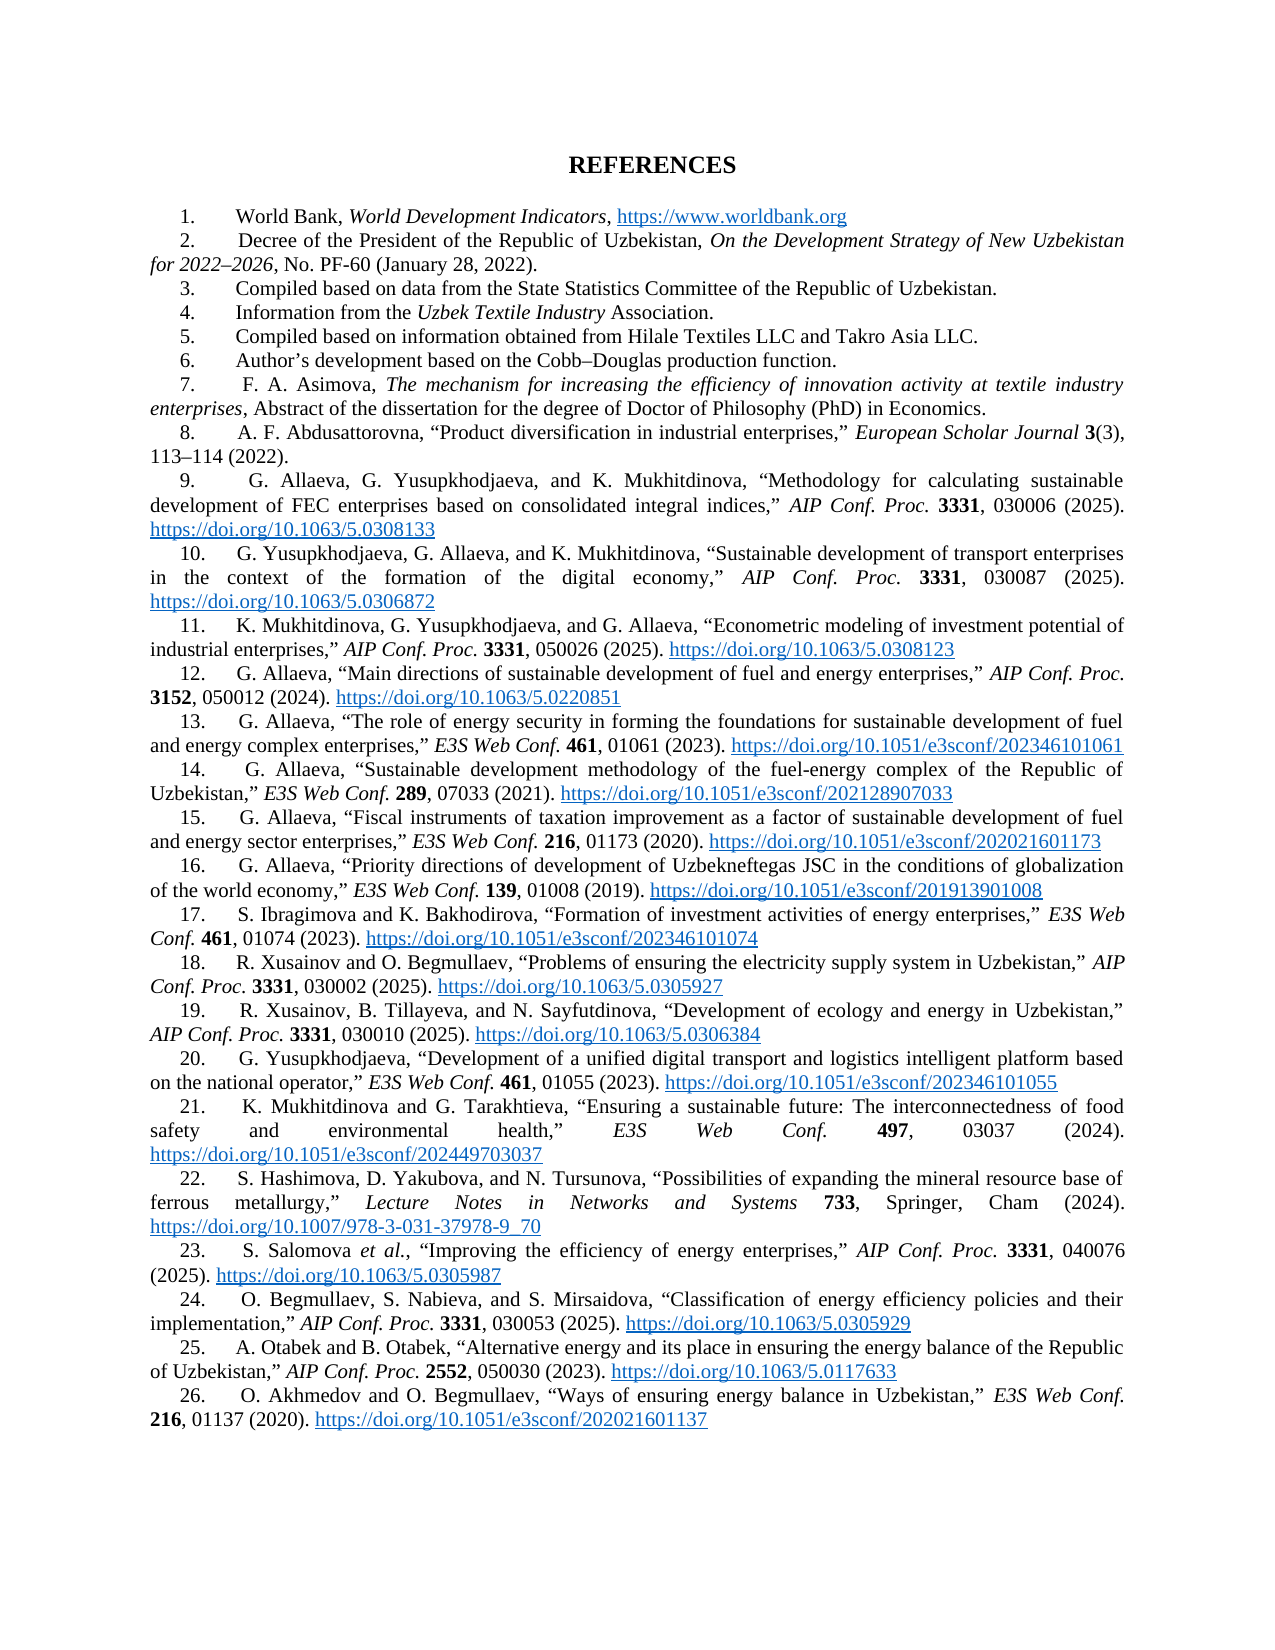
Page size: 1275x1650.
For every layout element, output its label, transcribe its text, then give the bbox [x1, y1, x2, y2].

list K. Mukhitdinova, G. Yusupkhodjaeva, and G. Allaeva, “Econometric modeling of investment potential of industrial enterprises,” AIP Conf. Proc. 3331, 050026 (2025). https://doi.org/10.1063/5.0308123 [150, 613, 1125, 661]
list Decree of the President of the Republic of Uzbekistan, On the Development Strategy of New Uzbekistan for 2022–2026, No. PF-60 (January 28, 2022). [150, 228, 1125, 276]
list K. Mukhitdinova and G. Tarakhtieva, “Ensuring a sustainable future: The interconnectedness of food safety and environmental health,” E3S Web Conf. 497, 03037 (2024). https://doi.org/10.1051/e3sconf/202449703037 [150, 1094, 1125, 1166]
list Compiled based on data from the State Statistics Committee of the Republic of Uzbekistan. [150, 276, 1125, 300]
list O. Akhmedov and O. Begmullaev, “Ways of ensuring energy balance in Uzbekistan,” E3S Web Conf. 216, 01137 (2020). https://doi.org/10.1051/e3sconf/202021601137 [150, 1383, 1125, 1431]
text REFERENCES [150, 150, 1125, 179]
list A. F. Abdusattorovna, “Product diversification in industrial enterprises,” European Scholar Journal 3(3), 113–114 (2022). [150, 420, 1125, 468]
list S. Ibragimova and K. Bakhodirova, “Formation of investment activities of energy enterprises,” E3S Web Conf. 461, 01074 (2023). https://doi.org/10.1051/e3sconf/202346101074 [150, 902, 1125, 950]
list Author’s development based on the Cobb–Douglas production function. [150, 348, 1125, 372]
list A. Otabek and B. Otabek, “Alternative energy and its place in ensuring the energy balance of the Republic of Uzbekistan,” AIP Conf. Proc. 2552, 050030 (2023). https://doi.org/10.1063/5.0117633 [150, 1335, 1125, 1383]
list G. Yusupkhodjaeva, “Development of a unified digital transport and logistics intelligent platform based on the national operator,” E3S Web Conf. 461, 01055 (2023). https://doi.org/10.1051/e3sconf/202346101055 [150, 1046, 1125, 1094]
list G. Yusupkhodjaeva, G. Allaeva, and K. Mukhitdinova, “Sustainable development of transport enterprises in the context of the formation of the digital economy,” AIP Conf. Proc. 3331, 030087 (2025). https://doi.org/10.1063/5.0306872 [150, 541, 1125, 613]
list G. Allaeva, “Main directions of sustainable development of fuel and energy enterprises,” AIP Conf. Proc. 3152, 050012 (2024). https://doi.org/10.1063/5.0220851 [150, 661, 1125, 709]
list S. Hashimova, D. Yakubova, and N. Tursunova, “Possibilities of expanding the mineral resource base of ferrous metallurgy,” Lecture Notes in Networks and Systems 733, Springer, Cham (2024). https://doi.org/10.1007/978-3-031-37978-9_70 [150, 1166, 1125, 1238]
list G. Allaeva, G. Yusupkhodjaeva, and K. Mukhitdinova, “Methodology for calculating sustainable development of FEC enterprises based on consolidated integral indices,” AIP Conf. Proc. 3331, 030006 (2025). https://doi.org/10.1063/5.0308133 [150, 468, 1125, 541]
list R. Xusainov, B. Tillayeva, and N. Sayfutdinova, “Development of ecology and energy in Uzbekistan,” AIP Conf. Proc. 3331, 030010 (2025). https://doi.org/10.1063/5.0306384 [150, 998, 1125, 1046]
list Compiled based on information obtained from Hilale Textiles LLC and Takro Asia LLC. [150, 324, 1125, 348]
list O. Begmullaev, S. Nabieva, and S. Mirsaidova, “Classification of energy efficiency policies and their implementation,” AIP Conf. Proc. 3331, 030053 (2025). https://doi.org/10.1063/5.0305929 [150, 1287, 1125, 1335]
list G. Allaeva, “Sustainable development methodology of the fuel-energy complex of the Republic of Uzbekistan,” E3S Web Conf. 289, 07033 (2021). https://doi.org/10.1051/e3sconf/202128907033 [150, 757, 1125, 805]
list G. Allaeva, “Fiscal instruments of taxation improvement as a factor of sustainable development of fuel and energy sector enterprises,” E3S Web Conf. 216, 01173 (2020). https://doi.org/10.1051/e3sconf/202021601173 [150, 805, 1125, 853]
list S. Salomova et al., “Improving the efficiency of energy enterprises,” AIP Conf. Proc. 3331, 040076 (2025). https://doi.org/10.1063/5.0305987 [150, 1238, 1125, 1287]
list World Bank, World Development Indicators, https://www.worldbank.org [150, 204, 1125, 228]
list F. A. Asimova, The mechanism for increasing the efficiency of innovation activity at textile industry enterprises, Abstract of the dissertation for the degree of Doctor of Philosophy (PhD) in Economics. [150, 372, 1125, 420]
list Information from the Uzbek Textile Industry Association. [150, 300, 1125, 324]
list R. Xusainov and O. Begmullaev, “Problems of ensuring the electricity supply system in Uzbekistan,” AIP Conf. Proc. 3331, 030002 (2025). https://doi.org/10.1063/5.0305927 [150, 950, 1125, 998]
list G. Allaeva, “The role of energy security in forming the foundations for sustainable development of fuel and energy complex enterprises,” E3S Web Conf. 461, 01061 (2023). https://doi.org/10.1051/e3sconf/202346101061 [150, 709, 1125, 757]
list G. Allaeva, “Priority directions of development of Uzbekneftegas JSC in the conditions of globalization of the world economy,” E3S Web Conf. 139, 01008 (2019). https://doi.org/10.1051/e3sconf/201913901008 [150, 853, 1125, 902]
